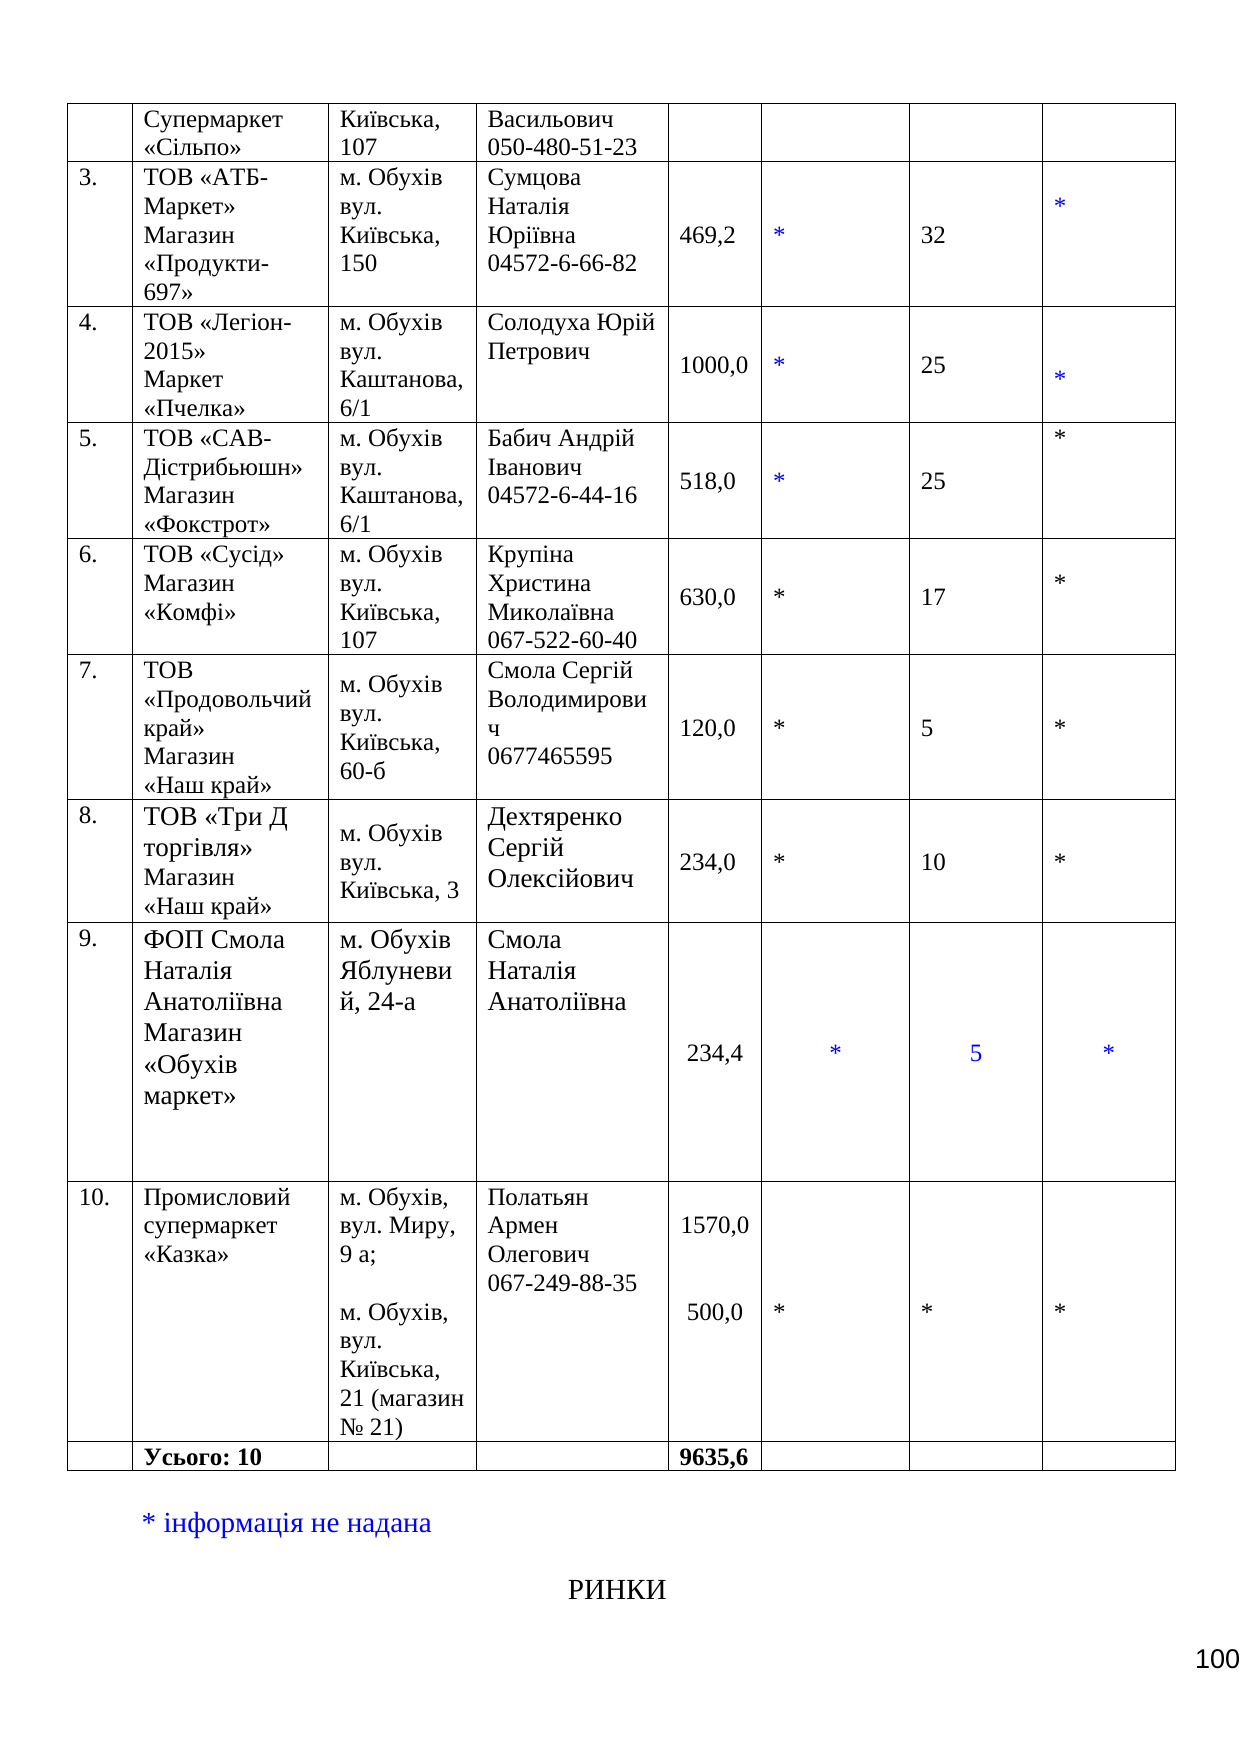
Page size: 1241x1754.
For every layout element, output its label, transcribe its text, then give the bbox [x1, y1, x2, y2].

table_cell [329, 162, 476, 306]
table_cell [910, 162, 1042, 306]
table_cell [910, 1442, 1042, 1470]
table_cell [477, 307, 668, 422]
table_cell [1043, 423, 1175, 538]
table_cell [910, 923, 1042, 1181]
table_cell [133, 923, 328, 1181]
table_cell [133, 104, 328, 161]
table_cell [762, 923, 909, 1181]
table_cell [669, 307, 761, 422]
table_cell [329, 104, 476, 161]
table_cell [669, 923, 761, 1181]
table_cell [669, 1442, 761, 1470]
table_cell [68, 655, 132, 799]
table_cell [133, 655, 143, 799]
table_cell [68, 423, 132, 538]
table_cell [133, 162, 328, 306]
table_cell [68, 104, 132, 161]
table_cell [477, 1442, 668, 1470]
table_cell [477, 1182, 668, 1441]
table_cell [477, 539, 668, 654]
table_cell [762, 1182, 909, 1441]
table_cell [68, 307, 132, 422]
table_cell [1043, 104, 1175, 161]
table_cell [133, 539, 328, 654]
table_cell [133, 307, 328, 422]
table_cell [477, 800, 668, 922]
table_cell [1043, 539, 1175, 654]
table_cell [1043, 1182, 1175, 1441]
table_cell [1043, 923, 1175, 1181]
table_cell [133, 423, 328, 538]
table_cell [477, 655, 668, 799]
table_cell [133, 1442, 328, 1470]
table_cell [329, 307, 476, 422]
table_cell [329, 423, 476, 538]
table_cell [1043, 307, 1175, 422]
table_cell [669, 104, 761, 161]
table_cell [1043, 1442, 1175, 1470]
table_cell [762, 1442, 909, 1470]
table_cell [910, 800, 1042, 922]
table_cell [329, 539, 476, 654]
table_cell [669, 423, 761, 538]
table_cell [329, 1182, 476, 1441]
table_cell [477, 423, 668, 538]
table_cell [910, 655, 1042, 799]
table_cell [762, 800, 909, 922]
text РИНКИ [59, 1572, 1175, 1606]
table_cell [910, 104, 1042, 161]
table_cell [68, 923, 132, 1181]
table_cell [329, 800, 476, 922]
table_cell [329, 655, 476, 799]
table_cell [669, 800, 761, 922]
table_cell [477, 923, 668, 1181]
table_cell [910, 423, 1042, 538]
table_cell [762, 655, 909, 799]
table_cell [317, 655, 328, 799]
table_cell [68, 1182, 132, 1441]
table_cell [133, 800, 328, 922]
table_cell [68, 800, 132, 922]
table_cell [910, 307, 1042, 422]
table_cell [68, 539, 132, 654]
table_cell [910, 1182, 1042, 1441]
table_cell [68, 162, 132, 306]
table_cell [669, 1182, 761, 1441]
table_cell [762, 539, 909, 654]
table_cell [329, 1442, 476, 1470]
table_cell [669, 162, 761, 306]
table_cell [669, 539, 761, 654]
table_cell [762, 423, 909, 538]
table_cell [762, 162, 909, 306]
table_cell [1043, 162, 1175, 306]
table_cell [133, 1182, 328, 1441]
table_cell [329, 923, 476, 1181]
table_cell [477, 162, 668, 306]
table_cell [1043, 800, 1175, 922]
list * інформація не надана [134, 1505, 1175, 1538]
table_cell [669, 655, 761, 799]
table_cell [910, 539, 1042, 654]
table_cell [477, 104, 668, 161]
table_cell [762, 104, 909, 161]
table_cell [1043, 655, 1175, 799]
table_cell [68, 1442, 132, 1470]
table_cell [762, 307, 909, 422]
